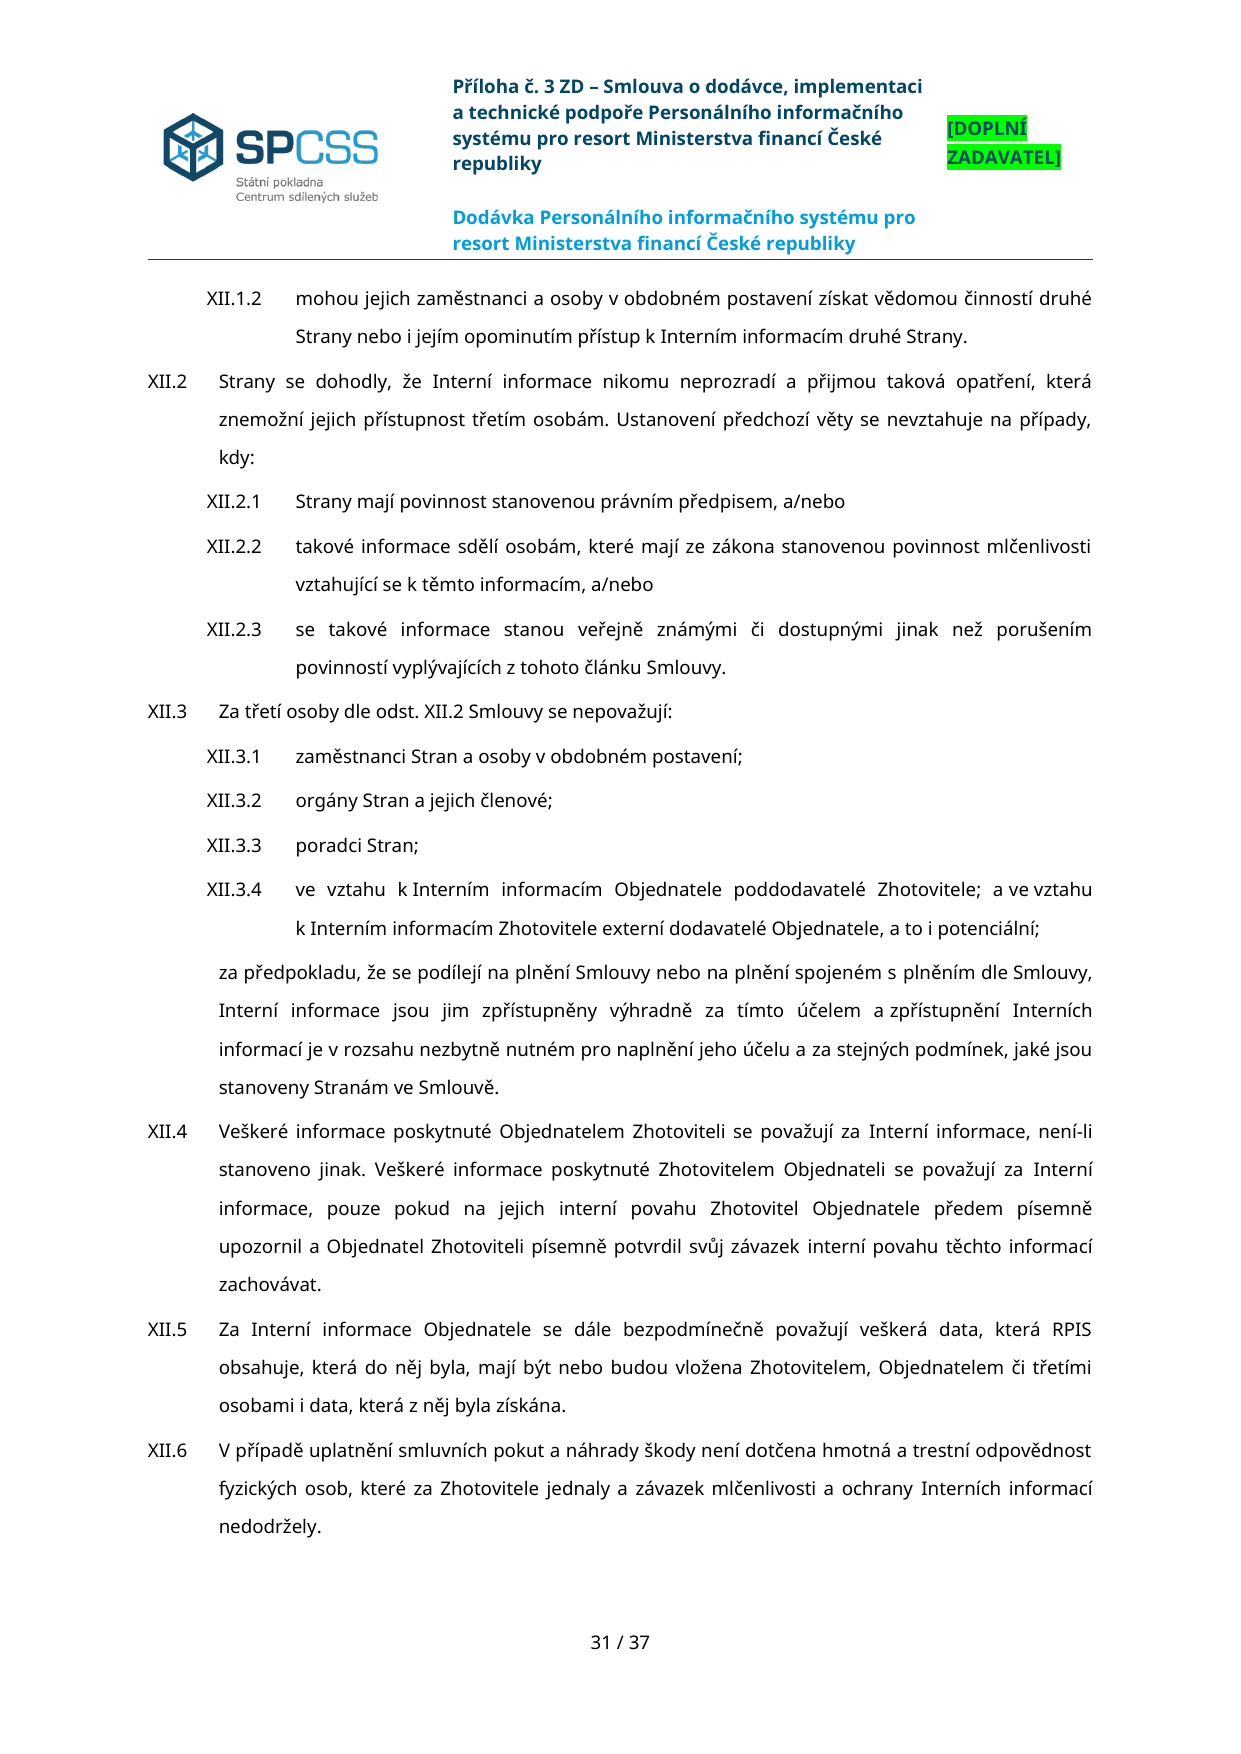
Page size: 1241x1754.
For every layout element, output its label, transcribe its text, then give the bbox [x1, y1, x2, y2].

subtitle Veškeré informace poskytnuté Objednatelem Zhotoviteli se považují za Interní informace, není-li stanoveno jinak. Veškeré informace poskytnuté Zhotovitelem Objednateli se považují za Interní informace, pouze pokud na jejich interní povahu Zhotovitel Objednatele předem písemně upozornil a Objednatel Zhotoviteli písemně potvrdil svůj závazek interní povahu těchto informací zachovávat. [148, 1118, 1093, 1297]
subtitle se takové informace stanou veřejně známými či dostupnými jinak než porušením povinností vyplývajících z tohoto článku Smlouvy. [207, 616, 1093, 680]
subtitle za předpokladu, že se podílejí na plnění Smlouvy nebo na plnění spojeném s plněním dle Smlouvy, Interní informace jsou jim zpřístupněny výhradně za tímto účelem a zpřístupnění Interních informací je v rozsahu nezbytně nutném pro naplnění jeho účelu a za stejných podmínek, jaké jsou stanoveny Stranám ve Smlouvě. [218, 959, 1093, 1099]
picture [163, 113, 378, 203]
subtitle Za Interní informace Objednatele se dále bezpodmínečně považují veškerá data, která RPIS obsahuje, která do něj byla, mají být nebo budou vložena Zhotovitelem, Objednatelem či třetími osobami i data, která z něj byla získána. [148, 1316, 1093, 1418]
subtitle ve vztahu k Interním informacím Objednatele poddodavatelé Zhotovitele; a ve vztahu k Interním informacím Zhotovitele externí dodavatelé Objednatele, a to i potenciální; [207, 877, 1093, 940]
subtitle Strany mají povinnost stanovenou právním předpisem, a/nebo [207, 489, 1093, 514]
subtitle orgány Stran a jejich členové; [207, 788, 1093, 813]
subtitle Za třetí osoby dle odst. 12.2 Smlouvy se nepovažují: [148, 699, 1093, 724]
subtitle poradci Stran; [207, 832, 1093, 858]
subtitle mohou jejich zaměstnanci a osoby v obdobném postavení získat vědomou činností druhé Strany nebo i jejím opominutím přístup k Interním informacím druhé Strany. [207, 285, 1093, 349]
subtitle V případě uplatnění smluvních pokut a náhrady škody není dotčena hmotná a trestní odpovědnost fyzických osob, které za Zhotovitele jednaly a závazek mlčenlivosti a ochrany Interních informací nedodržely. [148, 1437, 1093, 1539]
subtitle takové informace sdělí osobám, které mají ze zákona stanovenou povinnost mlčenlivosti vztahující se k těmto informacím, a/nebo [207, 533, 1093, 597]
subtitle Strany se dohodly, že Interní informace nikomu neprozradí a přijmou taková opatření, která znemožní jejich přístupnost třetím osobám. Ustanovení předchozí věty se nevztahuje na případy, kdy: [148, 368, 1093, 470]
subtitle zaměstnanci Stran a osoby v obdobném postavení; [207, 743, 1093, 769]
